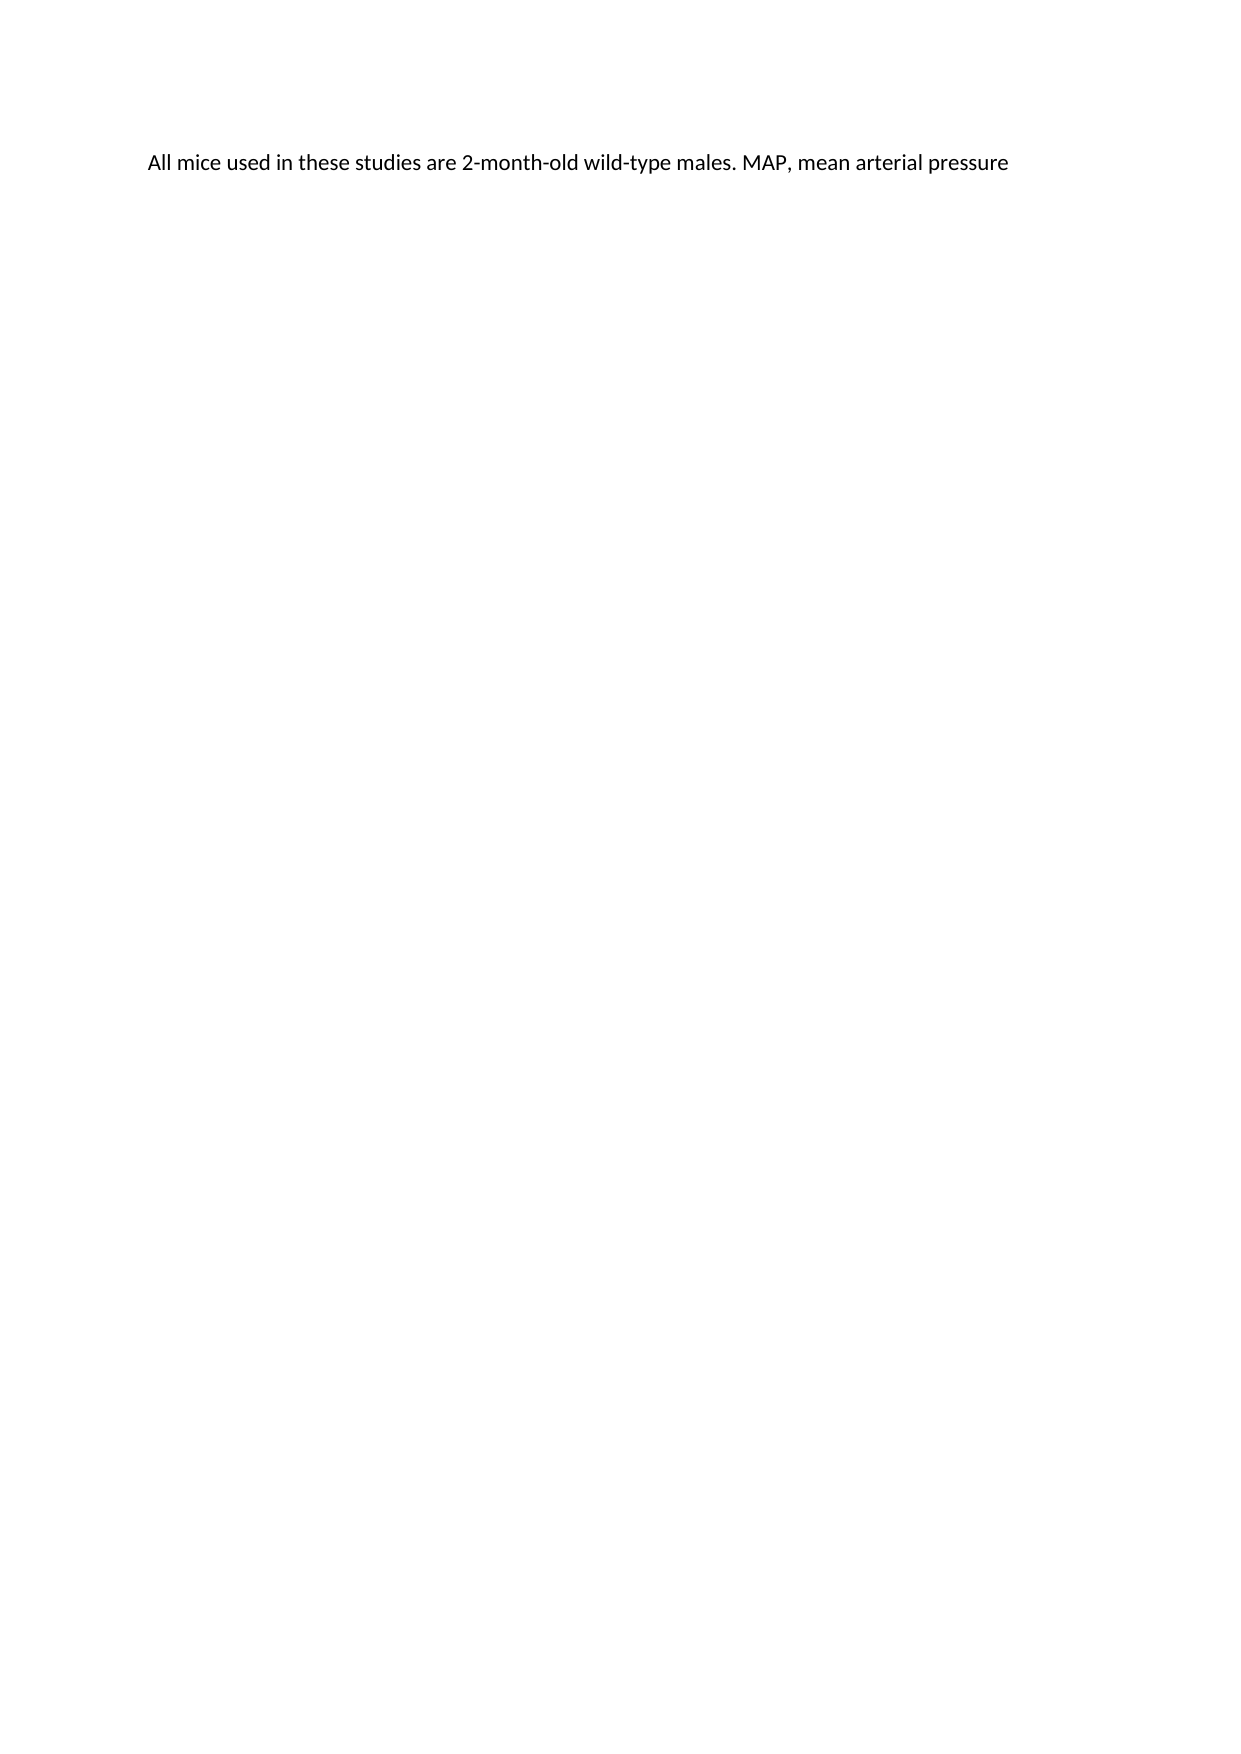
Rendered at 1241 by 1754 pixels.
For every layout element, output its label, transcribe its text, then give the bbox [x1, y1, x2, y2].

text All mice used in these studies are 2-month-old wild-type males. MAP, mean arterial pressure [148, 148, 1093, 176]
